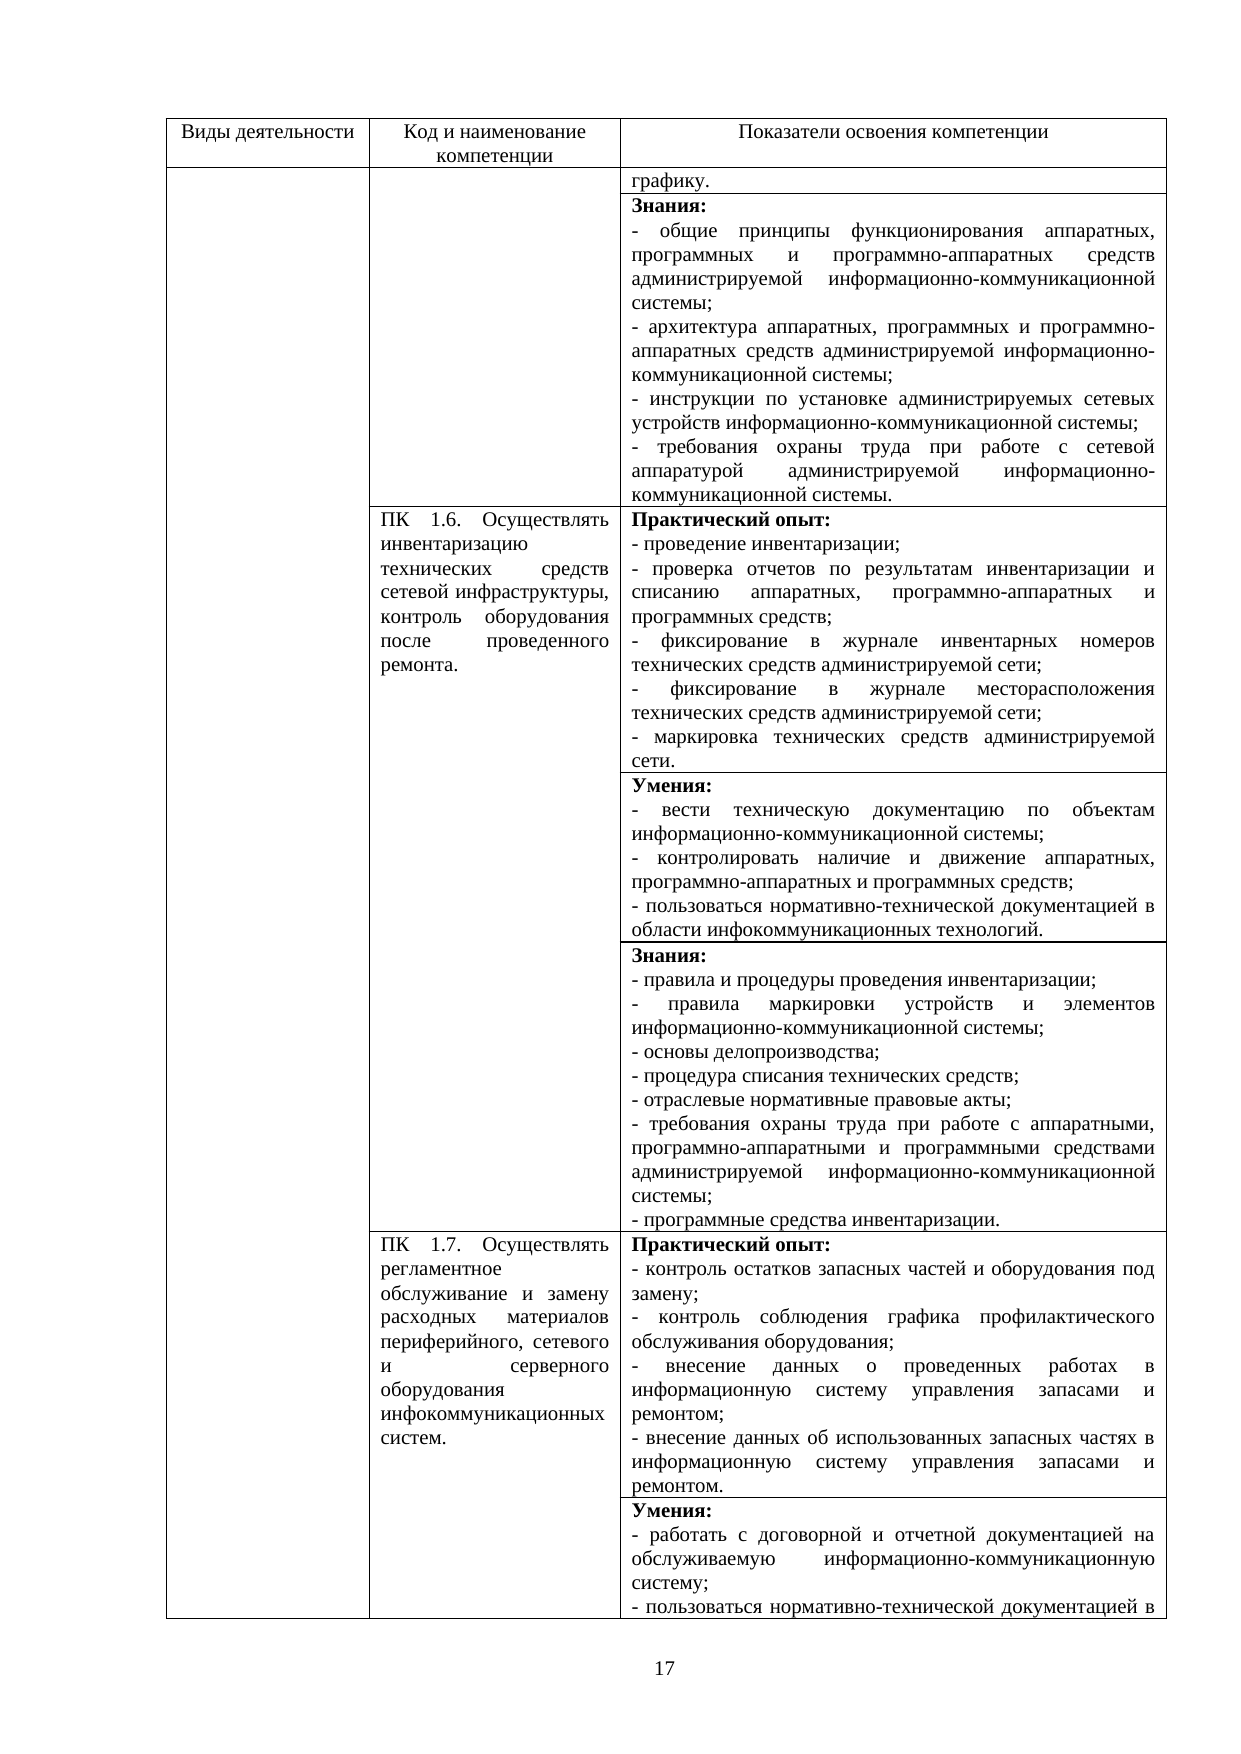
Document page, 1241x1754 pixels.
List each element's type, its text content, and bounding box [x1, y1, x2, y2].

table_header Показатели освоения компетенции [621, 119, 1166, 167]
table_cell Знания: - правила и процедуры проведения инвентаризации; - правила маркировки устройств и элементов информационно-коммуникационной системы; - основы делопроизводства; - процедура списания технических средств; - отраслевые нормативные правовые акты; - требования охраны труда при работе с аппаратными, программно-аппаратными и программными средствами администрируемой информационно-коммуникационной системы; - программные средства инвентаризации. [621, 943, 1166, 1231]
table_cell Умения: - вести техническую документацию по объектам информационно-коммуникационной системы; - контролировать наличие и движение аппаратных, программно-аппаратных и программных средств; - пользоваться нормативно-технической документацией в области инфокоммуникационных технологий. [621, 773, 1166, 941]
table_cell ПК 1.6. Осуществлять инвентаризацию технических средств сетевой инфраструктуры, контроль оборудования после проведенного ремонта. [370, 507, 620, 1231]
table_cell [621, 168, 1166, 192]
table_cell Практический опыт: - контроль остатков запасных частей и оборудования под замену; - контроль соблюдения графика профилактического обслуживания оборудования; - внесение данных о проведенных работах в информационную систему управления запасами и ремонтом; - внесение данных об использованных запасных частях в информационную систему управления запасами и ремонтом. [621, 1232, 1166, 1497]
table_header Код и наименование компетенции [370, 119, 620, 167]
table_cell Знания: - общие принципы функционирования аппаратных, программных и программно-аппаратных средств администрируемой информационно-коммуникационной системы; - архитектура аппаратных, программных и программно-аппаратных средств администрируемой информационно-коммуникационной системы; - инструкции по установке администрируемых сетевых устройств информационно-коммуникационной системы; - требования охраны труда при работе с сетевой аппаратурой администрируемой информационно-коммуникационной системы. [621, 194, 1166, 506]
table_cell ПК 1.7. Осуществлять регламентное обслуживание и замену расходных материалов периферийного, сетевого и серверного оборудования инфокоммуникационных систем. [370, 1232, 620, 1618]
table_cell Практический опыт: - проведение инвентаризации; - проверка отчетов по результатам инвентаризации и списанию аппаратных, программно-аппаратных и программных средств; - фиксирование в журнале инвентарных номеров технических средств администрируемой сети; - фиксирование в журнале месторасположения технических средств администрируемой сети; - маркировка технических средств администрируемой сети. [621, 507, 1166, 772]
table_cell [621, 1498, 1166, 1618]
table_header Виды деятельности [167, 119, 369, 167]
